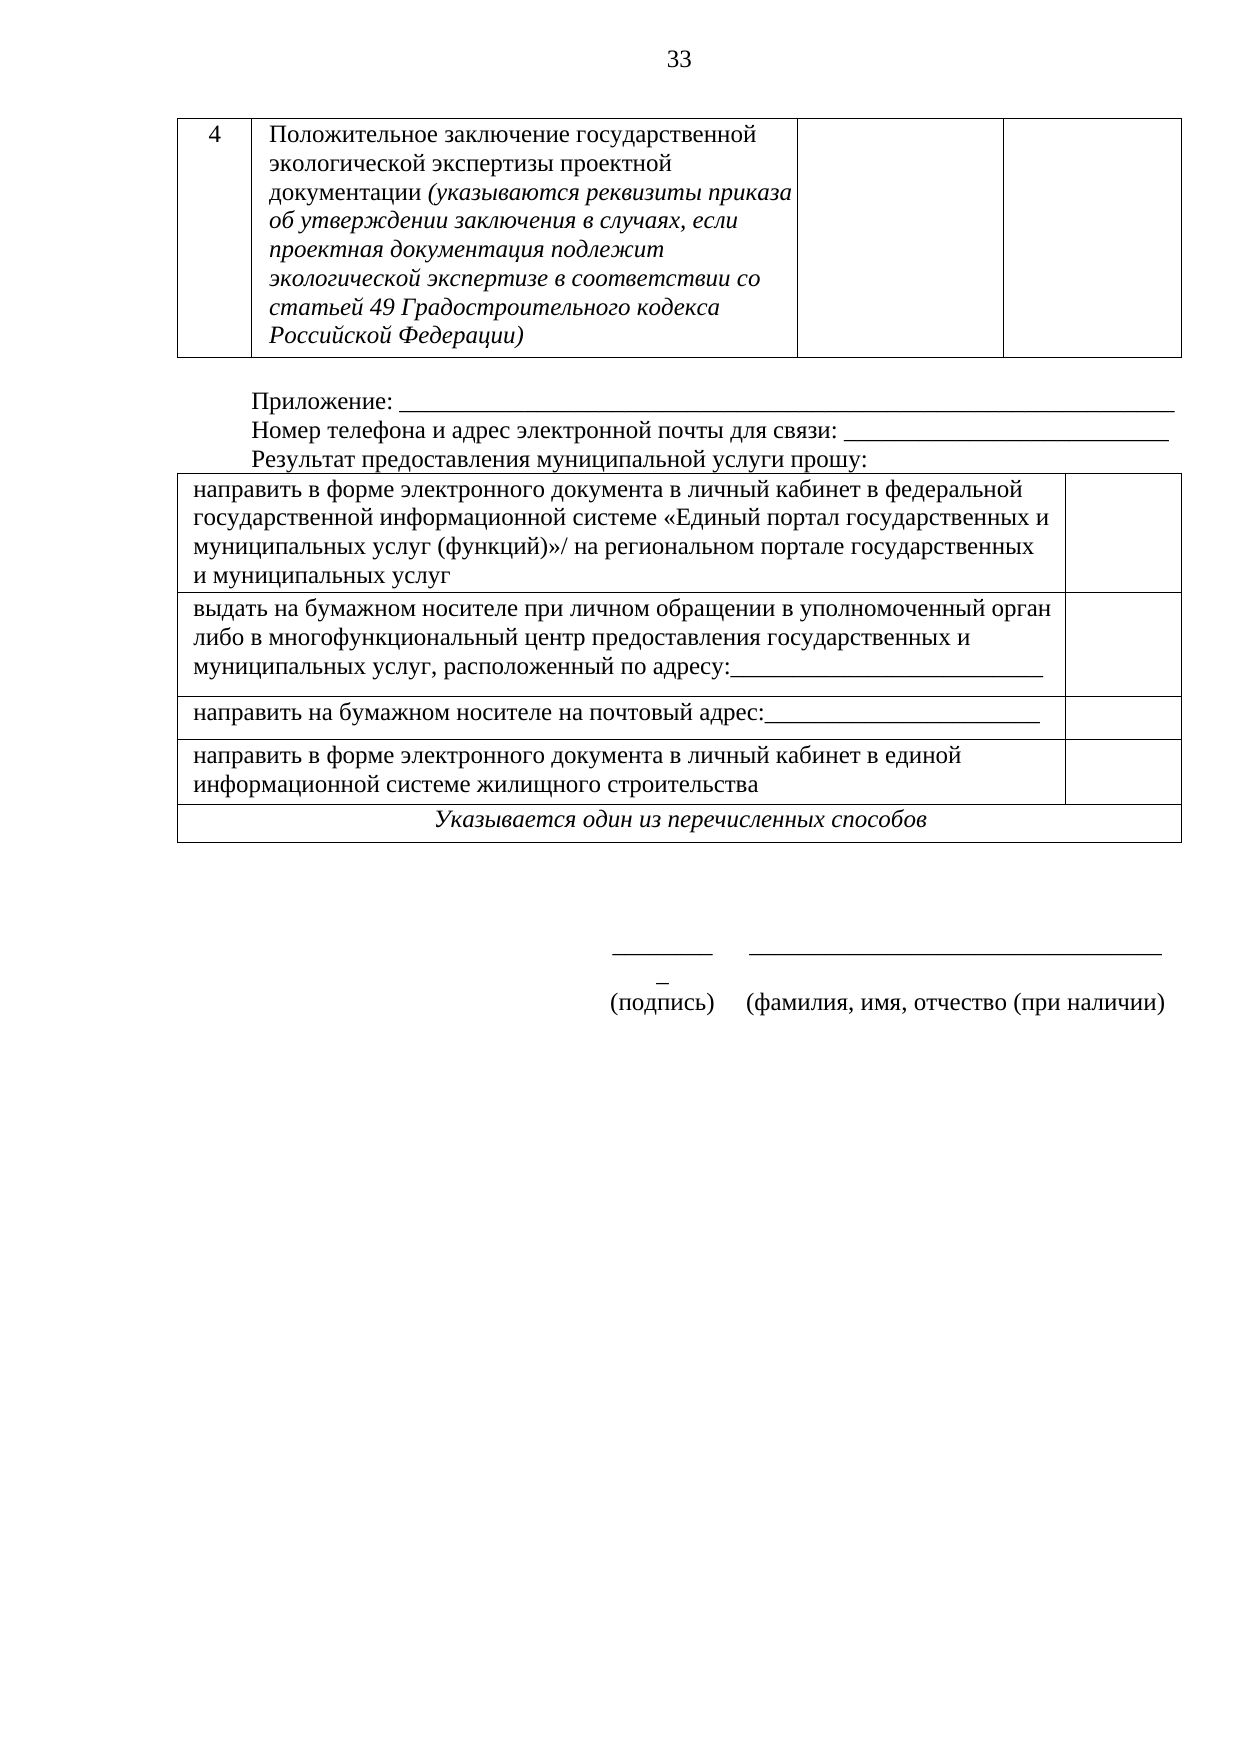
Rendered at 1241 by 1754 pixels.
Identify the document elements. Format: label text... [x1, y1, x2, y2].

table_cell Указывается один из перечисленных способов [178, 805, 1181, 842]
table_cell [1066, 740, 1181, 803]
table_header направить в форме электронного документа в личный кабинет в федеральной государственной информационной системе «Единый портал государственных и муниципальных услуг (функций)»/ на региональном портале государственных и муниципальных услуг [178, 474, 1065, 592]
table_header _________________________________ [730, 930, 1181, 987]
table_cell направить на бумажном носителе на почтовый адрес:______________________ [178, 697, 1065, 739]
table_header [1066, 474, 1181, 592]
text Номер телефона и адрес электронной почты для связи: __________________________ [177, 415, 1181, 444]
text Приложение: ______________________________________________________________ [177, 386, 1181, 415]
text Результат предоставления муниципальной услуги прошу: [177, 444, 1181, 473]
table_cell (фамилия, имя, отчество (при наличии) [730, 987, 1181, 1016]
table_header _________ [595, 930, 730, 987]
table_cell (подпись) [595, 987, 730, 1016]
table_cell [1066, 697, 1181, 739]
table_cell 4 [178, 119, 251, 357]
table_cell [798, 119, 1003, 357]
table_cell [1066, 593, 1181, 696]
table_cell Положительное заключение государственной экологической экспертизы проектной документации (указываются реквизиты приказа об утверждении заключения в случаях, если проектная документация подлежит экологической экспертизе в соответствии со статьей 49 Градостроительного кодекса Российской Федерации) [252, 119, 797, 357]
table_cell выдать на бумажном носителе при личном обращении в уполномоченный орган либо в многофункциональный центр предоставления государственных и муниципальных услуг, расположенный по адресу:_________________________ [178, 593, 1065, 696]
table_cell направить в форме электронного документа в личный кабинет в единой информационной системе жилищного строительства [178, 740, 1065, 803]
table_cell [1004, 119, 1181, 357]
